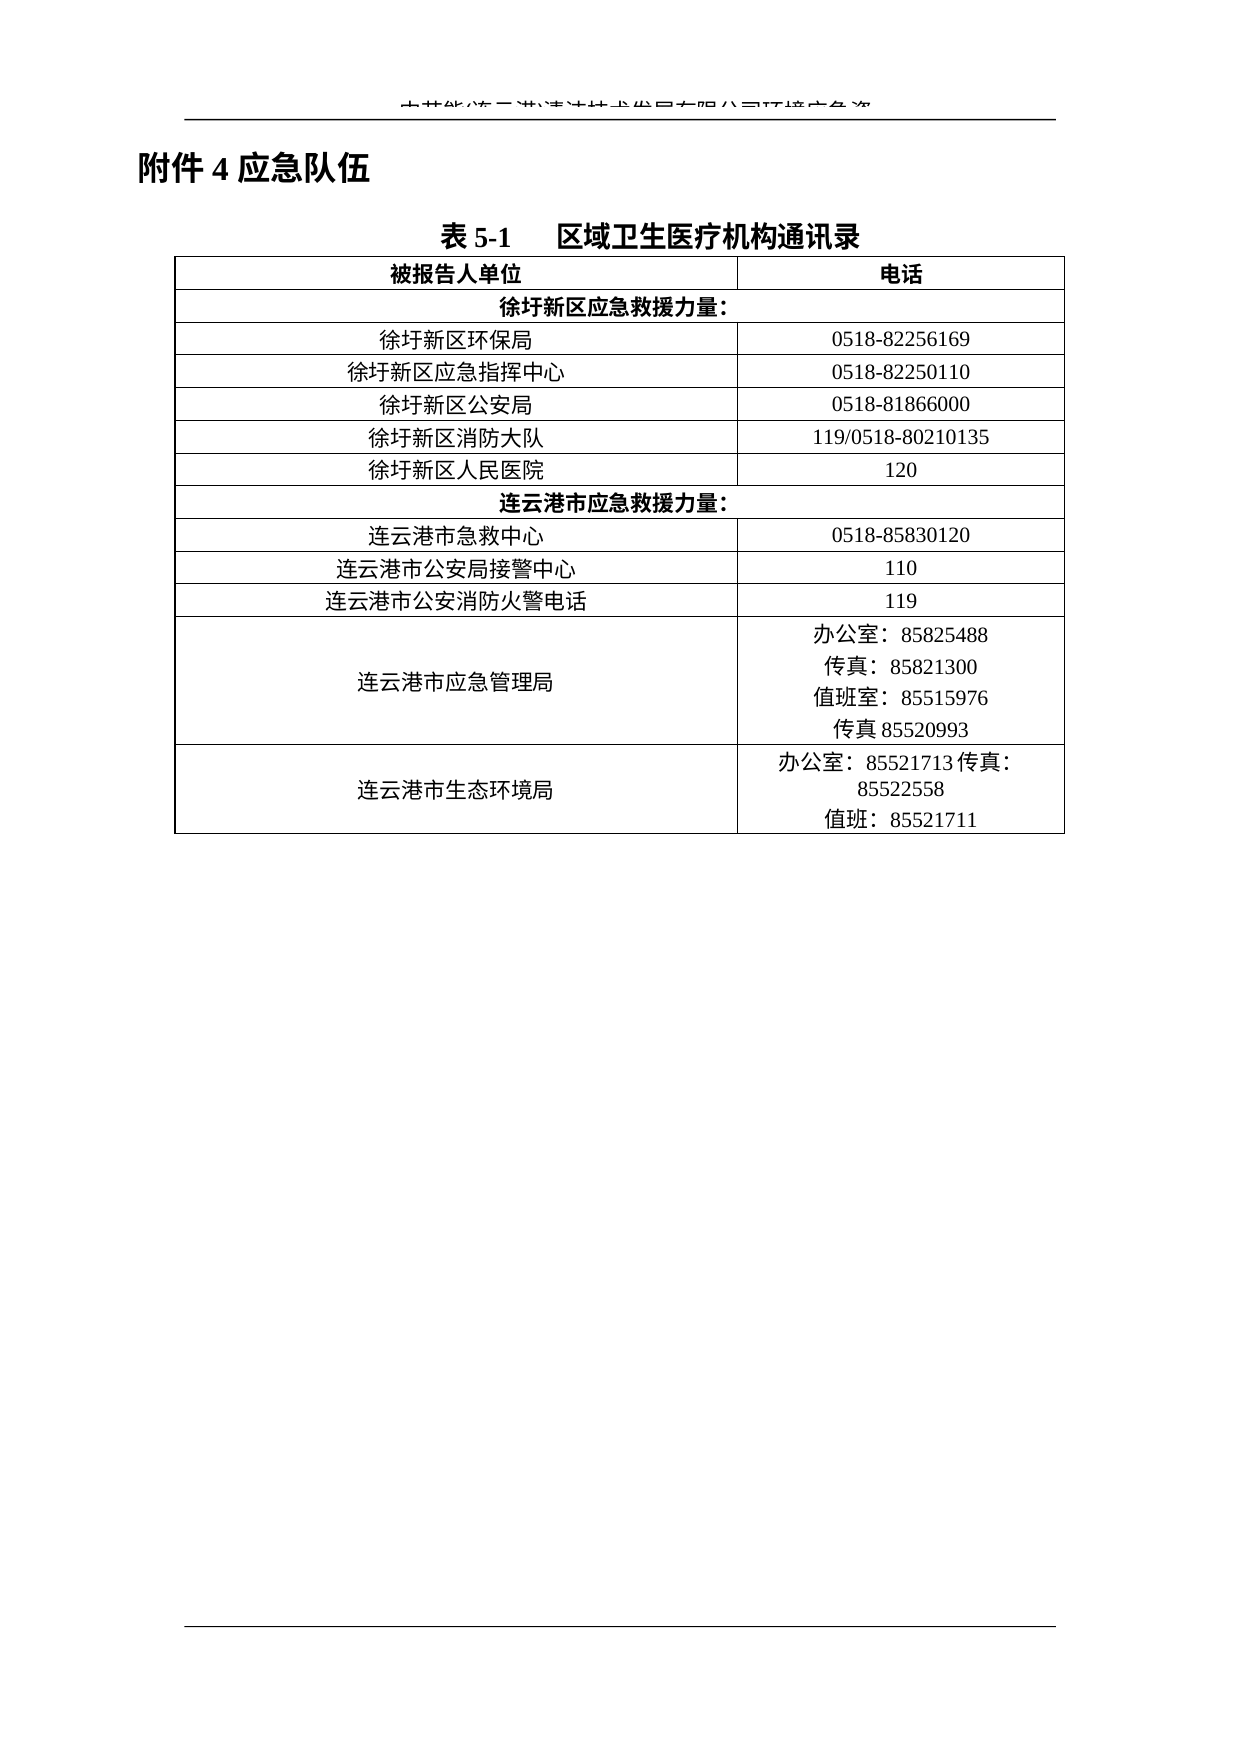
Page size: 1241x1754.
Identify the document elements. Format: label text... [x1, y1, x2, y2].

table_cell 徐圩新区人民医院 [176, 454, 737, 485]
table_cell 徐圩新区应急救援力量： [176, 290, 1064, 322]
table_cell 徐圩新区公安局 [176, 388, 737, 420]
table_header 电话 [738, 257, 1064, 289]
table_cell 办公室：85521713传真：85522558 值班：85521711 [738, 745, 1064, 833]
table_cell 连云港市生态环境局 [176, 745, 737, 833]
table_cell 办公室：85825488 传真：85821300 值班室：85515976 传真85520993 [738, 617, 1064, 744]
table_cell 0518-85830120 [738, 519, 1064, 551]
subtitle 附件 4 应急队伍 [137, 142, 1163, 190]
table_header 被报告人单位 [176, 257, 737, 289]
table_cell 连云港市应急管理局 [176, 617, 737, 744]
table_cell 0518-81866000 [738, 388, 1064, 420]
table_cell 连云港市应急救援力量： [176, 486, 1064, 518]
table_cell 连云港市急救中心 [176, 519, 737, 551]
table_cell 徐圩新区环保局 [176, 323, 737, 354]
table_cell 119 [738, 584, 1064, 616]
table_cell 徐圩新区应急指挥中心 [176, 355, 737, 387]
table_cell 连云港市公安消防火警电话 [176, 584, 737, 616]
text 表 5-1 区域卫生医疗机构通讯录 [137, 214, 1163, 256]
table_cell 0518-82256169 [738, 323, 1064, 354]
table_cell 110 [738, 552, 1064, 583]
table_cell 徐圩新区消防大队 [176, 421, 737, 452]
table_cell 120 [738, 454, 1064, 485]
table_cell 连云港市公安局接警中心 [176, 552, 737, 583]
table_cell 0518-82250110 [738, 355, 1064, 387]
table_cell 119/0518-80210135 [738, 421, 1064, 452]
